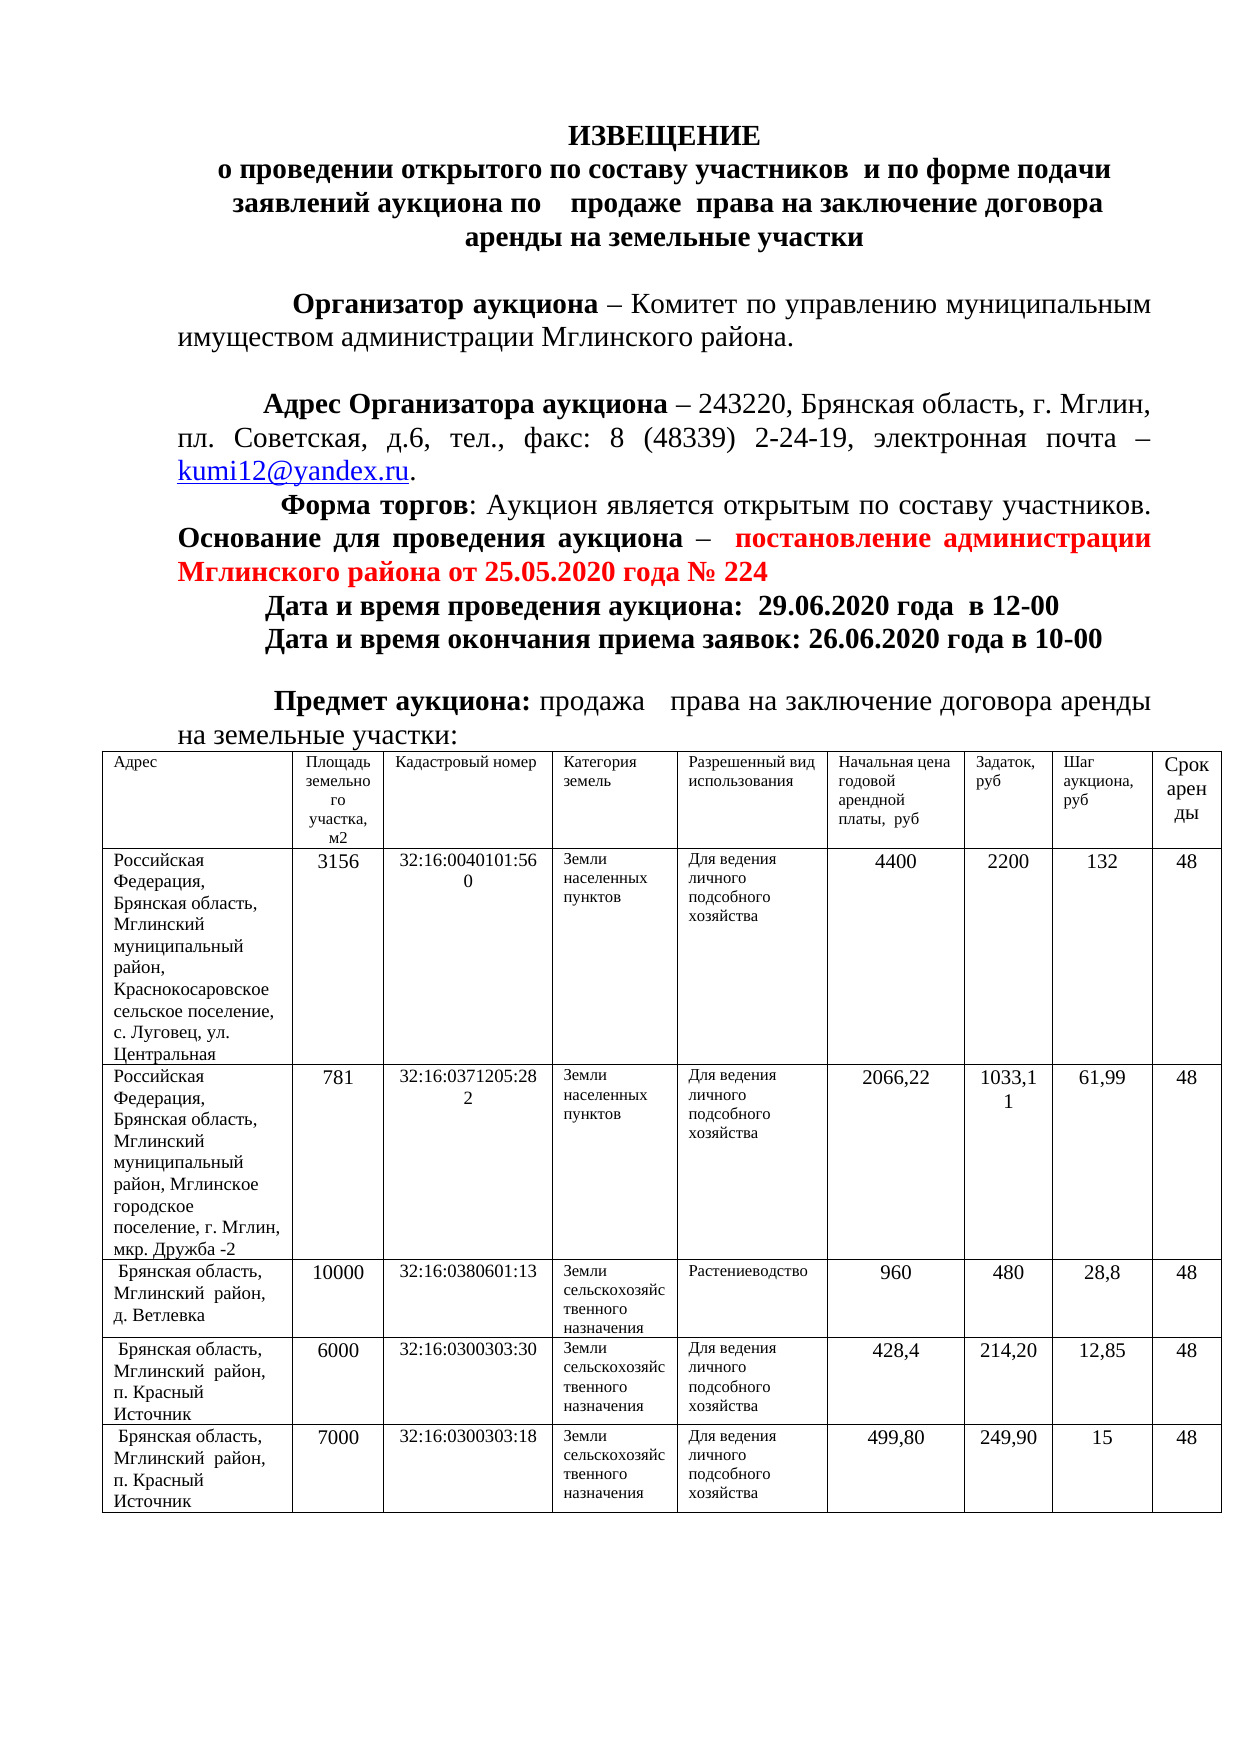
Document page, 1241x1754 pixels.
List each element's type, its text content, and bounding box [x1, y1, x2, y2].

table_cell Растениеводство [678, 1260, 827, 1337]
text заявлений аукциона по продаже права на заключение договора аренды на земельные участки [177, 185, 1152, 252]
table_cell 7000 [293, 1425, 383, 1512]
table_cell 32:16:0300303:30 [384, 1338, 552, 1424]
table_cell 249,90 [965, 1425, 1052, 1512]
table_cell 48 [1153, 1338, 1221, 1424]
table_cell Брянская область, Мглинский район, д. Ветлевка [103, 1260, 292, 1337]
text ИЗВЕЩЕНИЕ [177, 118, 1152, 152]
table_cell 48 [1153, 1260, 1221, 1337]
table_cell 428,4 [828, 1338, 964, 1424]
text о проведении открытого по составу участников и по форме подачи [177, 152, 1152, 185]
table_cell 499,80 [828, 1425, 964, 1512]
table_cell 480 [965, 1260, 1052, 1337]
table_cell Земли населенных пунктов [553, 849, 677, 1064]
table_cell 1033,11 [965, 1065, 1052, 1259]
table_cell 12,85 [1053, 1338, 1152, 1424]
table_header Шаг аукциона, руб [1053, 752, 1152, 847]
table_cell 960 [828, 1260, 964, 1337]
text Адрес Организатора аукциона – 243220, Брянская область, г. Мглин, пл. Советская, д.6, тел., факс: 8 (48339) 2-24-19, электронная почта – kumi12@yandex.ru. [177, 386, 1152, 487]
table_cell Земли сельскохозяйственного назначения [553, 1338, 677, 1424]
table_cell 48 [1153, 849, 1221, 1064]
table_cell Для ведения личного подсобного хозяйства [678, 849, 827, 1064]
table_cell 2200 [965, 849, 1052, 1064]
table_cell 132 [1053, 849, 1152, 1064]
table_cell 48 [1153, 1065, 1221, 1259]
table_cell 32:16:0300303:18 [384, 1425, 552, 1512]
table_header Кадастровый номер [384, 752, 552, 847]
table_header Срок аренды [1153, 752, 1221, 847]
table_cell Для ведения личного подсобного хозяйства [678, 1338, 827, 1424]
table_header Разрешенный вид использования [678, 752, 827, 847]
table_cell Земли сельскохозяйственного назначения [553, 1260, 677, 1337]
table_cell 10000 [293, 1260, 383, 1337]
table_cell 32:16:0371205:282 [384, 1065, 552, 1259]
table_header Площадь земельного участка, м2 [293, 752, 383, 847]
table_cell Земли населенных пунктов [553, 1065, 677, 1259]
table_header Адрес [103, 752, 292, 847]
table_cell 15 [1053, 1425, 1152, 1512]
table_cell 2066,22 [828, 1065, 964, 1259]
table_cell 28,8 [1053, 1260, 1152, 1337]
text Предмет аукциона: продажа права на заключение договора аренды на земельные участки: [177, 683, 1152, 751]
table_cell 3156 [293, 849, 383, 1064]
table_cell Для ведения личного подсобного хозяйства [678, 1065, 827, 1259]
table_cell 214,20 [965, 1338, 1052, 1424]
table_header Начальная цена годовой арендной платы, руб [828, 752, 964, 847]
table_cell 48 [1153, 1425, 1221, 1512]
text Дата и время окончания приема заявок: 26.06.2020 года в 10-00 [177, 621, 1152, 655]
table_cell Российская Федерация, Брянская область, Мглинский муниципальный район, Мглинское городское поселение, г. Мглин, мкр. Дружба -2 [103, 1065, 292, 1259]
table_header Категория земель [553, 752, 677, 847]
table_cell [553, 1425, 677, 1512]
text Дата и время проведения аукциона: 29.06.2020 года в 12-00 [177, 588, 1152, 621]
table_cell Брянская область, Мглинский район, п. Красный Источник [103, 1425, 292, 1512]
table_cell Для ведения личного подсобного хозяйства [678, 1425, 827, 1512]
table_cell 6000 [293, 1338, 383, 1424]
table_cell 61,99 [1053, 1065, 1152, 1259]
table_cell 32:16:0380601:13 [384, 1260, 552, 1337]
text Форма торгов: Аукцион является открытым по составу участников. Основание для проведения аукциона – постановление администрации Мглинского района от 25.05.2020 года № 224 [177, 487, 1152, 588]
text Организатор аукциона – Комитет по управлению муниципальным имуществом администрации Мглинского района. [177, 286, 1152, 353]
table_cell 32:16:0040101:560 [384, 849, 552, 1064]
table_cell Российская Федерация, Брянская область, Мглинский муниципальный район, Краснокосаровское сельское поселение, с. Луговец, ул. Центральная [103, 849, 292, 1064]
table_header Задаток, руб [965, 752, 1052, 847]
table_cell 781 [293, 1065, 383, 1259]
table_cell 4400 [828, 849, 964, 1064]
table_cell Брянская область, Мглинский район, п. Красный Источник [103, 1338, 292, 1424]
